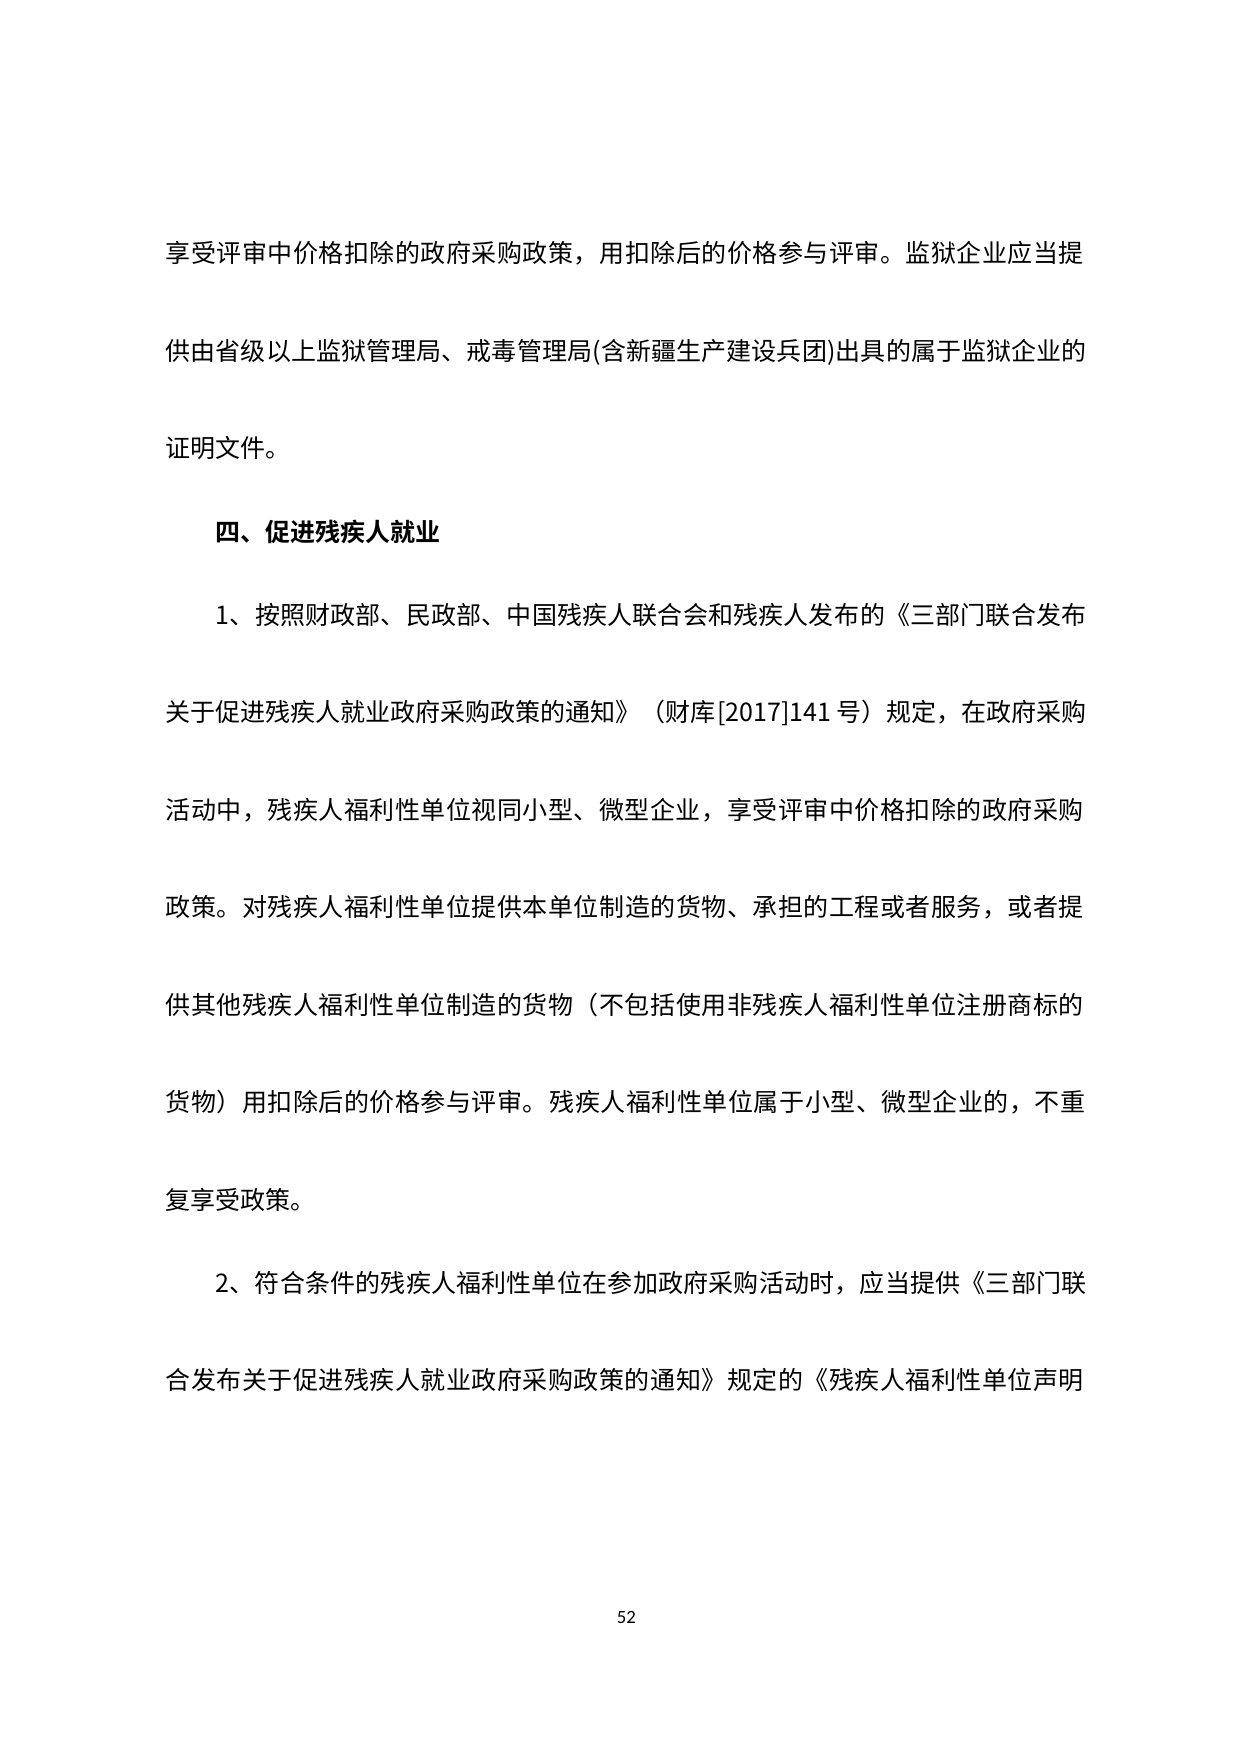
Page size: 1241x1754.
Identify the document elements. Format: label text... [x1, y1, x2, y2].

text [165, 1249, 1087, 1411]
text 1、按照财政部、民政部、中国残疾人联合会和残疾人发布的《三部门联合发布关于促进残疾人就业政府采购政策的通知》（财库[2017]141号）规定，在政府采购活动中，残疾人福利性单位视同小型、微型企业，享受评审中价格扣除的政府采购政策。对残疾人福利性单位提供本单位制造的货物、承担的工程或者服务，或者提供其他残疾人福利性单位制造的货物（不包括使用非残疾人福利性单位注册商标的货物）用扣除后的价格参与评审。残疾人福利性单位属于小型、微型企业的，不重复享受政策。 [165, 581, 1087, 1231]
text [165, 219, 1087, 479]
text 四、促进残疾人就业 [165, 498, 1087, 563]
